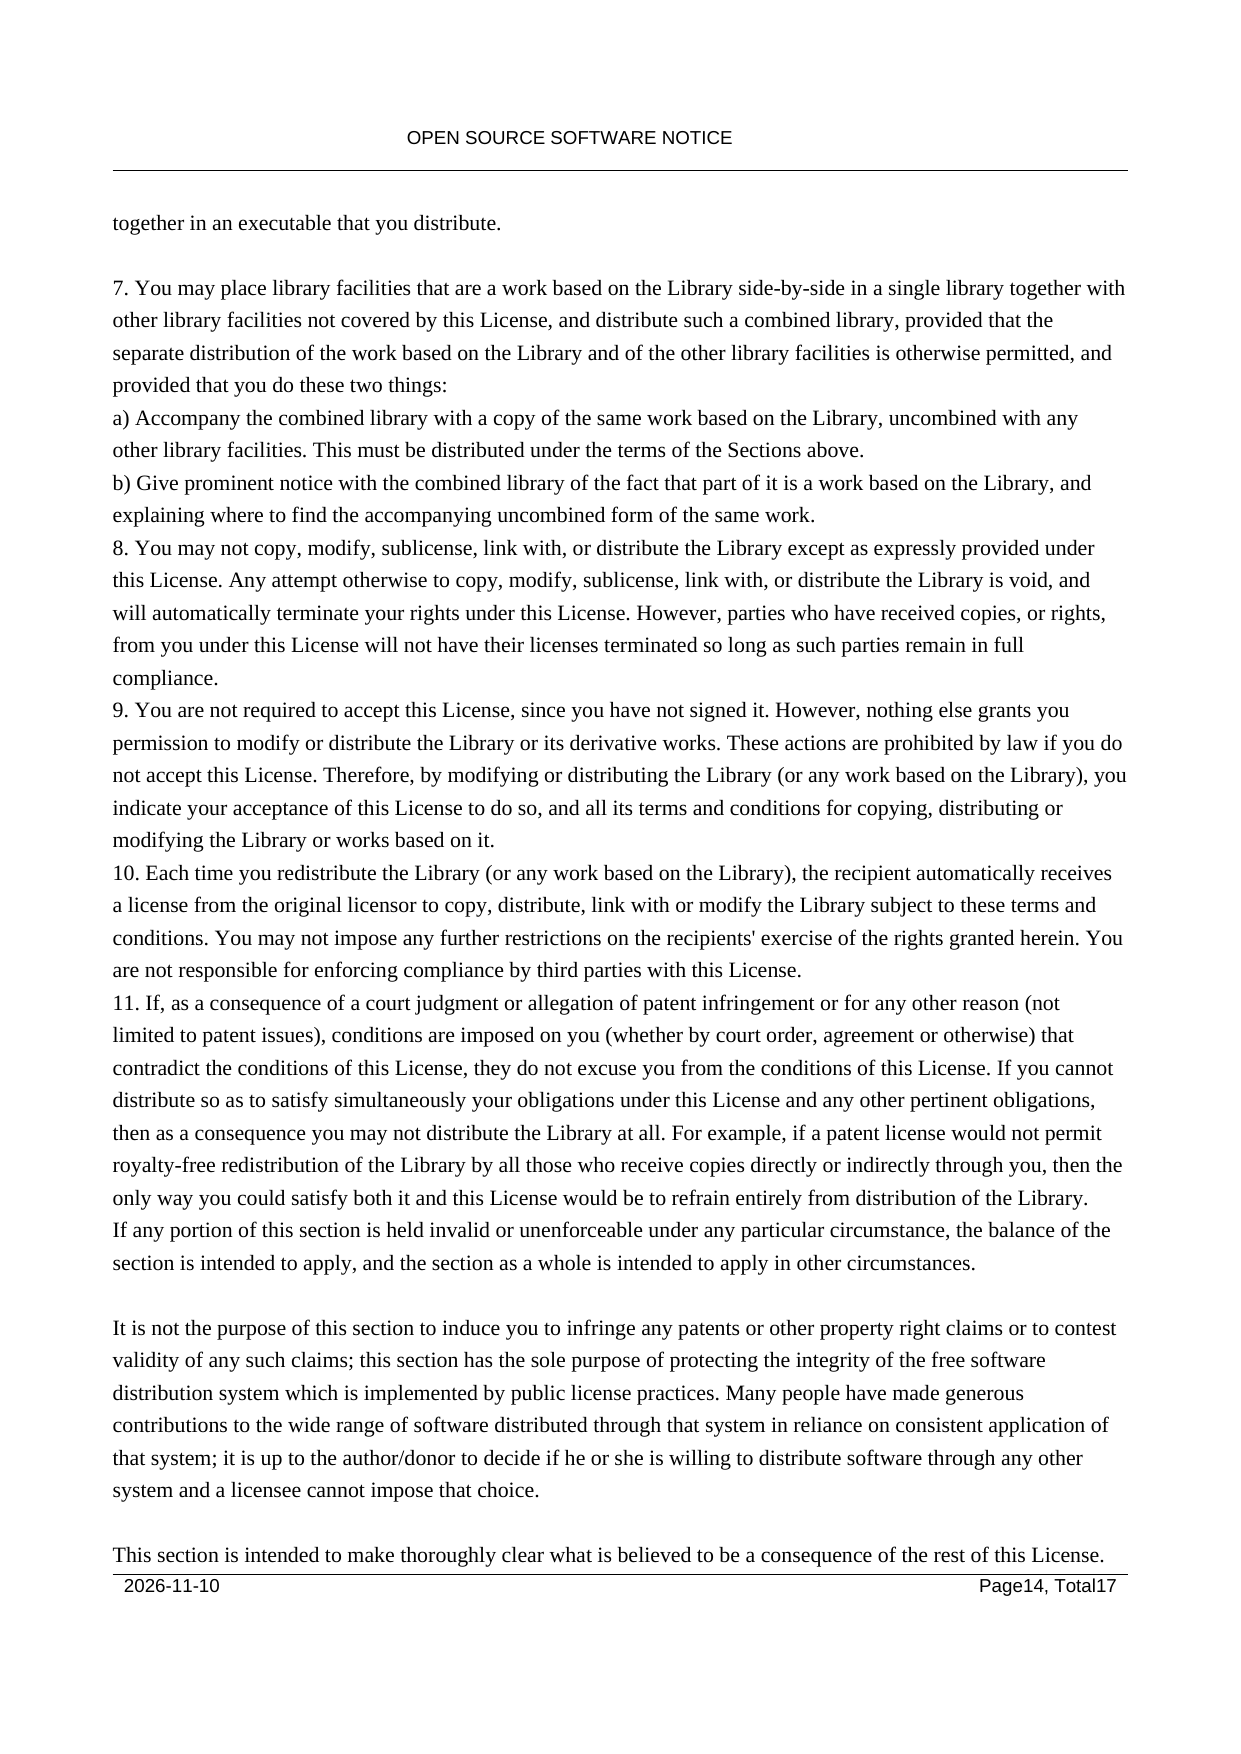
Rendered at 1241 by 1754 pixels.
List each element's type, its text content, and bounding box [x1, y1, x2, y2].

text 11. If, as a consequence of a court judgment or allegation of patent infringement or for any other reason (not limited to patent issues), conditions are imposed on you (whether by court order, agreement or otherwise) that contradict the conditions of this License, they do not excuse you from the conditions of this License. If you cannot distribute so as to satisfy simultaneously your obligations under this License and any other pertinent obligations, then as a consequence you may not distribute the Library at all. For example, if a patent license would not permit royalty-free redistribution of the Library by all those who receive copies directly or indirectly through you, then the only way you could satisfy both it and this License would be to refrain entirely from distribution of the Library. [112, 986, 1128, 1214]
text 9. You are not required to accept this License, since you have not signed it. However, nothing else grants you permission to modify or distribute the Library or its derivative works. These actions are prohibited by law if you do not accept this License. Therefore, by modifying or distributing the Library (or any work based on the Library), you indicate your acceptance of this License to do so, and all its terms and conditions for copying, distributing or modifying the Library or works based on it. [112, 694, 1128, 856]
text b) Give prominent notice with the combined library of the fact that part of it is a work based on the Library, and explaining where to find the accompanying uncombined form of the same work. [112, 466, 1128, 531]
text If any portion of this section is held invalid or unenforceable under any particular circumstance, the balance of the section is intended to apply, and the section as a whole is intended to apply in other circumstances. [112, 1214, 1128, 1279]
text 10. Each time you redistribute the Library (or any work based on the Library), the recipient automatically receives a license from the original licensor to copy, distribute, link with or modify the Library subject to these terms and conditions. You may not impose any further restrictions on the recipients' exercise of the rights granted herein. You are not responsible for enforcing compliance by third parties with this License. [112, 856, 1128, 986]
text 8. You may not copy, modify, sublicense, link with, or distribute the Library except as expressly provided under this License. Any attempt otherwise to copy, modify, sublicense, link with, or distribute the Library is void, and will automatically terminate your rights under this License. However, parties who have received copies, or rights, from you under this License will not have their licenses terminated so long as such parties remain in full compliance. [112, 531, 1128, 694]
text This section is intended to make thoroughly clear what is believed to be a consequence of the rest of this License. [112, 1539, 1128, 1571]
text a) Accompany the combined library with a copy of the same work based on the Library, uncombined with any other library facilities. This must be distributed under the terms of the Sections above. [112, 401, 1128, 466]
text 7. You may place library facilities that are a work based on the Library side-by-side in a single library together with other library facilities not covered by this License, and distribute such a combined library, provided that the separate distribution of the work based on the Library and of the other library facilities is otherwise permitted, and provided that you do these two things: [112, 271, 1128, 401]
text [112, 206, 1128, 239]
text It is not the purpose of this section to induce you to infringe any patents or other property right claims or to contest validity of any such claims; this section has the sole purpose of protecting the integrity of the free software distribution system which is implemented by public license practices. Many people have made generous contributions to the wide range of software distributed through that system in reliance on consistent application of that system; it is up to the author/donor to decide if he or she is willing to distribute software through any other system and a licensee cannot impose that choice. [112, 1311, 1128, 1506]
